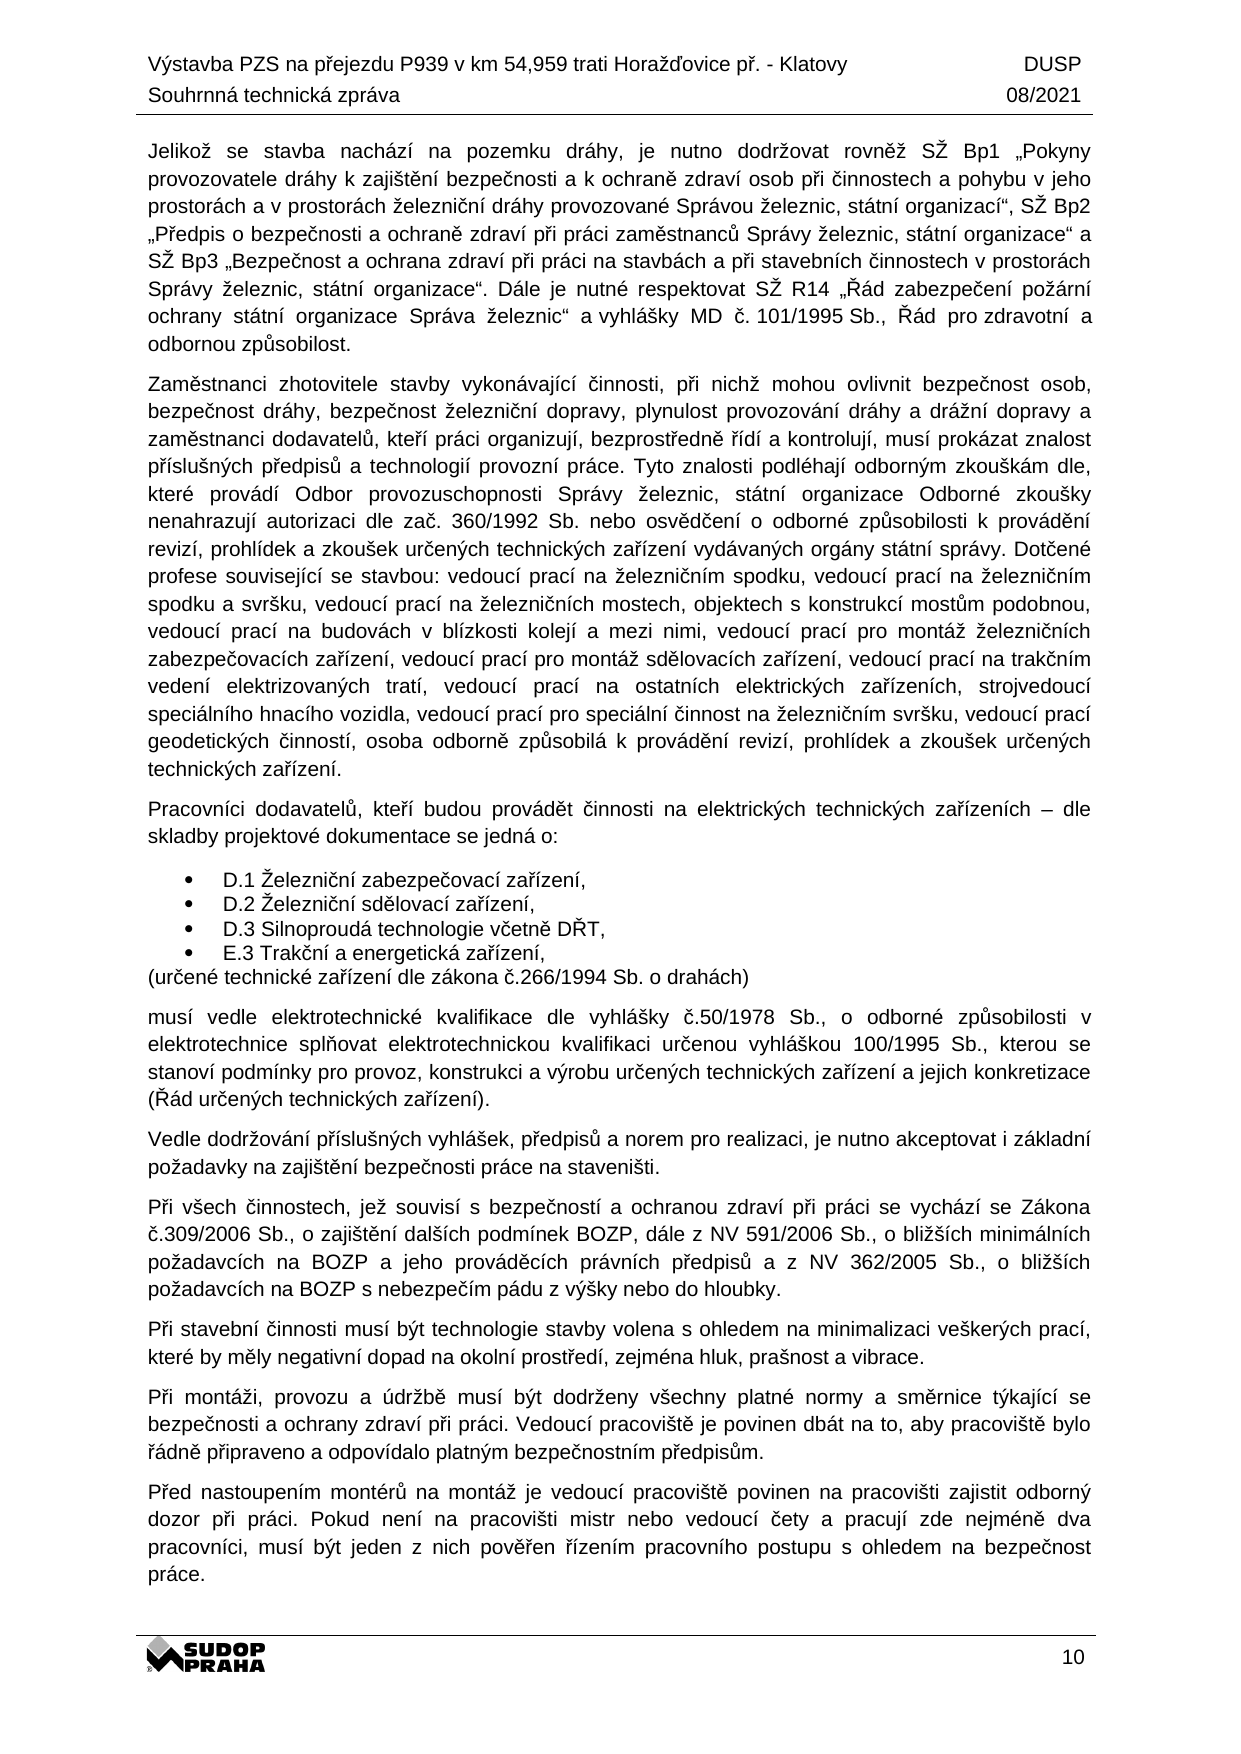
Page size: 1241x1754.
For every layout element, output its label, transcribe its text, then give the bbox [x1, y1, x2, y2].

text Při montáži, provozu a údržbě musí být dodrženy všechny platné normy a směrnice týkající se bezpečnosti a ochrany zdraví při práci. Vedoucí pracoviště je povinen dbát na to, aby pracoviště bylo řádně připraveno a odpovídalo platným bezpečnostním předpisům. [148, 1384, 1092, 1463]
text Při stavební činnosti musí být technologie stavby volena s ohledem na minimalizaci veškerých prací, které by měly negativní dopad na okolní prostředí, zejména hluk, prašnost a vibrace. [148, 1317, 1092, 1368]
text Vedle dodržování příslušných vyhlášek, předpisů a norem pro realizaci, je nutno akceptovat i základní požadavky na zajištění bezpečnosti práce na staveništi. [148, 1127, 1092, 1178]
text Jelikož se stavba nachází na pozemku dráhy, je nutno dodržovat rovněž SŽ Bp1 „Pokyny provozovatele dráhy k zajištění bezpečnosti a k ochraně zdraví osob při činnostech a pohybu v jeho prostorách a v prostorách železniční dráhy provozované Správou železnic, státní organizací“, SŽ Bp2 „Předpis o bezpečnosti a ochraně zdraví při práci zaměstnanců Správy železnic, státní organizace“ a SŽ Bp3 „Bezpečnost a ochrana zdraví při práci na stavbách a při stavebních činnostech v prostorách Správy železnic, státní organizace“. Dále je nutné respektovat SŽ R14 „Řád zabezpečení požární ochrany státní organizace Správa železnic“ a vyhlášky MD č. 101/1995 Sb., Řád pro zdravotní a odbornou způsobilost. [148, 139, 1092, 356]
text Před nastoupením montérů na montáž je vedoucí pracoviště povinen na pracovišti zajistit odborný dozor při práci. Pokud není na pracovišti mistr nebo vedoucí čety a pracují zde nejméně dva pracovníci, musí být jeden z nich pověřen řízením pracovního postupu s ohledem na bezpečnost práce. [148, 1479, 1092, 1586]
text musí vedle elektrotechnické kvalifikace dle vyhlášky č.50/1978 Sb., o odborné způsobilosti v elektrotechnice splňovat elektrotechnickou kvalifikaci určenou vyhláškou 100/1995 Sb., kterou se stanoví podmínky pro provoz, konstrukci a výrobu určených technických zařízení a jejich konkretizace (Řád určených technických zařízení). [148, 1004, 1092, 1111]
list D.1 Železniční zabezpečovací zařízení, [185, 868, 1092, 892]
text Pracovníci dodavatelů, kteří budou provádět činnosti na elektrických technických zařízeních – dle skladby projektové dokumentace se jedná o: [148, 797, 1092, 848]
text Při všech činnostech, jež souvisí s bezpečností a ochranou zdraví při práci se vychází se Zákona č.309/2006 Sb., o zajištění dalších podmínek BOZP, dále z NV 591/2006 Sb., o bližších minimálních požadavcích na BOZP a jeho prováděcích právních předpisů a z NV 362/2005 Sb., o bližších požadavcích na BOZP s nebezpečím pádu z výšky nebo do hloubky. [148, 1194, 1092, 1301]
list D.2 Železniční sdělovací zařízení, [185, 892, 1092, 916]
text (určené technické zařízení dle zákona č.266/1994 Sb. o drahách) [148, 964, 1092, 988]
list E.3 Trakční a energetická zařízení, [185, 940, 1092, 964]
text Zaměstnanci zhotovitele stavby vykonávající činnosti, při nichž mohou ovlivnit bezpečnost osob, bezpečnost dráhy, bezpečnost železniční dopravy, plynulost provozování dráhy a drážní dopravy a zaměstnanci dodavatelů, kteří práci organizují, bezprostředně řídí a kontrolují, musí prokázat znalost příslušných předpisů a technologií provozní práce. Tyto znalosti podléhají odborným zkouškám dle, které provádí Odbor provozuschopnosti Správy železnic, státní organizace Odborné zkoušky nenahrazují autorizaci dle zač. 360/1992 Sb. nebo osvědčení o odborné způsobilosti k provádění revizí, prohlídek a zkoušek určených technických zařízení vydávaných orgány státní správy. Dotčené profese související se stavbou: vedoucí prací na železničním spodku, vedoucí prací na železničním spodku a svršku, vedoucí prací na železničních mostech, objektech s konstrukcí mostům podobnou, vedoucí prací na budovách v blízkosti kolejí a mezi nimi, vedoucí prací pro montáž železničních zabezpečovacích zařízení, vedoucí prací pro montáž sdělovacích zařízení, vedoucí prací na trakčním vedení elektrizovaných tratí, vedoucí prací na ostatních elektrických zařízeních, strojvedoucí speciálního hnacího vozidla, vedoucí prací pro speciální činnost na železničním svršku, vedoucí prací geodetických činností, osoba odborně způsobilá k provádění revizí, prohlídek a zkoušek určených technických zařízení. [148, 372, 1092, 781]
picture [146, 1636, 265, 1672]
list D.3 Silnoproudá technologie včetně DŘT, [185, 916, 1092, 940]
